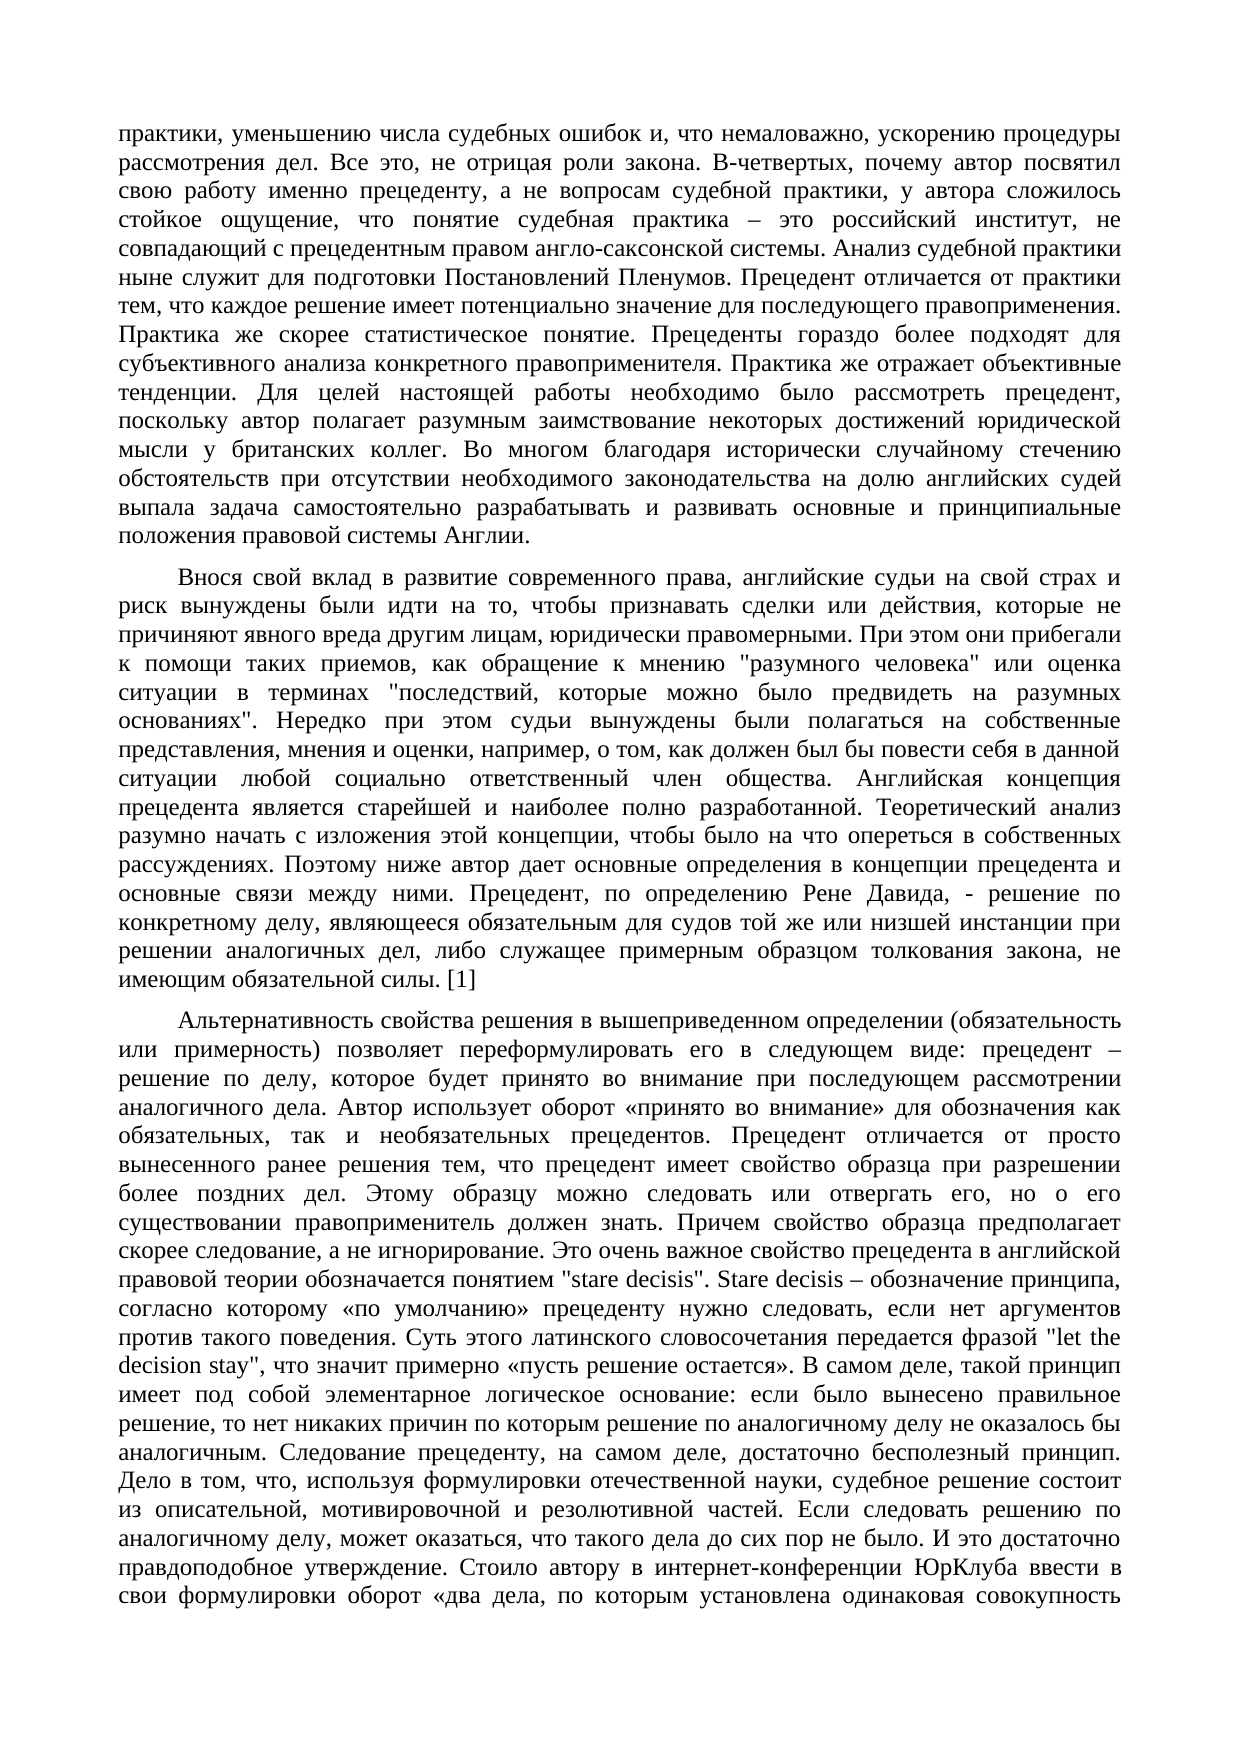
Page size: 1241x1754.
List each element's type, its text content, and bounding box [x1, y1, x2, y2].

text Внося свой вклад в развитие современного права, английские судьи на свой страх и риск вынуждены были идти на то, чтобы признавать сделки или действия, которые не причиняют явного вреда другим лицам, юридически правомерными. При этом они прибегали к помощи таких приемов, как обращение к мнению "разумного человека" или оценка ситуации в терминах "последствий, которые можно было предвидеть на разумных основаниях". Нередко при этом судьи вынуждены были полагаться на собственные представления, мнения и оценки, например, о том, как должен был бы повести себя в данной ситуации любой социально ответственный член общества. Английская концепция прецедента является старейшей и наиболее полно разработанной. Теоретический анализ разумно начать с изложения этой концепции, чтобы было на что опереться в собственных рассуждениях. Поэтому ниже автор дает основные определения в концепции прецедента и основные связи между ними. Прецедент, по определению Рене Давида, - решение по конкретному делу, являющееся обязательным для судов той же или низшей инстанции при решении аналогичных дел, либо служащее примерным образцом толкования закона, не имеющим обязательной силы. [1] [118, 562, 1122, 993]
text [118, 1006, 1122, 1609]
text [118, 118, 1122, 549]
